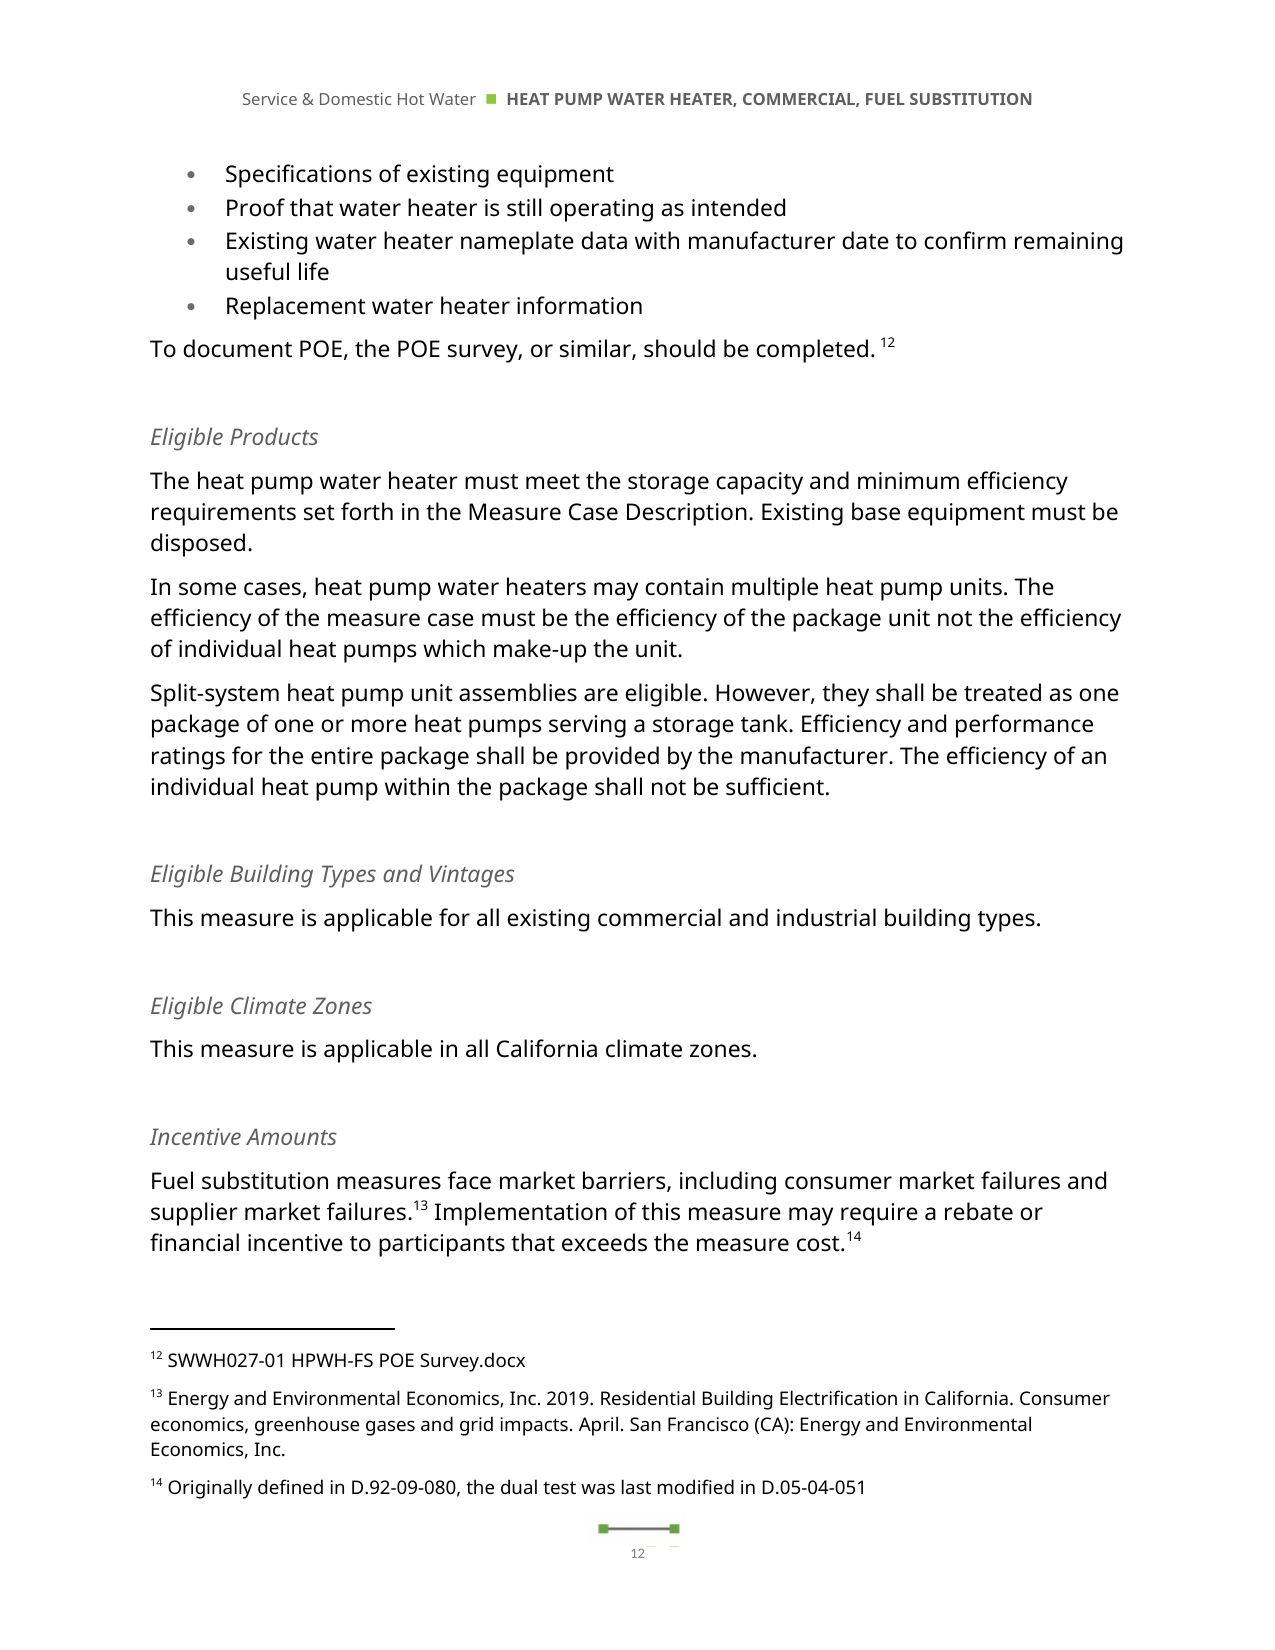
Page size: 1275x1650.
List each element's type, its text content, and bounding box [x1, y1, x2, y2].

text Existing water heater nameplate data with manufacturer date to confirm remaining useful life [187, 225, 1125, 287]
subtitle Eligible Climate Zones [150, 989, 1125, 1021]
subtitle Eligible Building Types and Vintages [150, 858, 1125, 889]
text The heat pump water heater must meet the storage capacity and minimum efficiency requirements set forth in the Measure Case Description. Existing base equipment must be disposed. [150, 464, 1125, 558]
text Split-system heat pump unit assemblies are eligible. However, they shall be treated as one package of one or more heat pumps serving a storage tank. Efficiency and performance ratings for the entire package shall be provided by the manufacturer. The efficiency of an individual heat pump within the package shall not be sufficient. [150, 677, 1125, 802]
subtitle Eligible Products [150, 421, 1125, 452]
text Fuel substitution measures face market barriers, including consumer market failures and supplier market failures. Implementation of this measure may require a rebate or financial incentive to participants that exceeds the measure cost. [150, 1164, 1125, 1258]
text Replacement water heater information [187, 289, 1125, 321]
text To document POE, the POE survey, or similar, should be completed. [150, 333, 1125, 364]
text This measure is applicable for all existing commercial and industrial building types. [150, 902, 1125, 933]
picture [589, 1512, 684, 1547]
subtitle Incentive Amounts [150, 1121, 1125, 1152]
text In some cases, heat pump water heaters may contain multiple heat pump units. The efficiency of the measure case must be the efficiency of the package unit not the efficiency of individual heat pumps which make-up the unit. [150, 571, 1125, 664]
text Specifications of existing equipment [187, 158, 1125, 189]
text This measure is applicable in all California climate zones. [150, 1033, 1125, 1064]
text Proof that water heater is still operating as intended [187, 192, 1125, 223]
